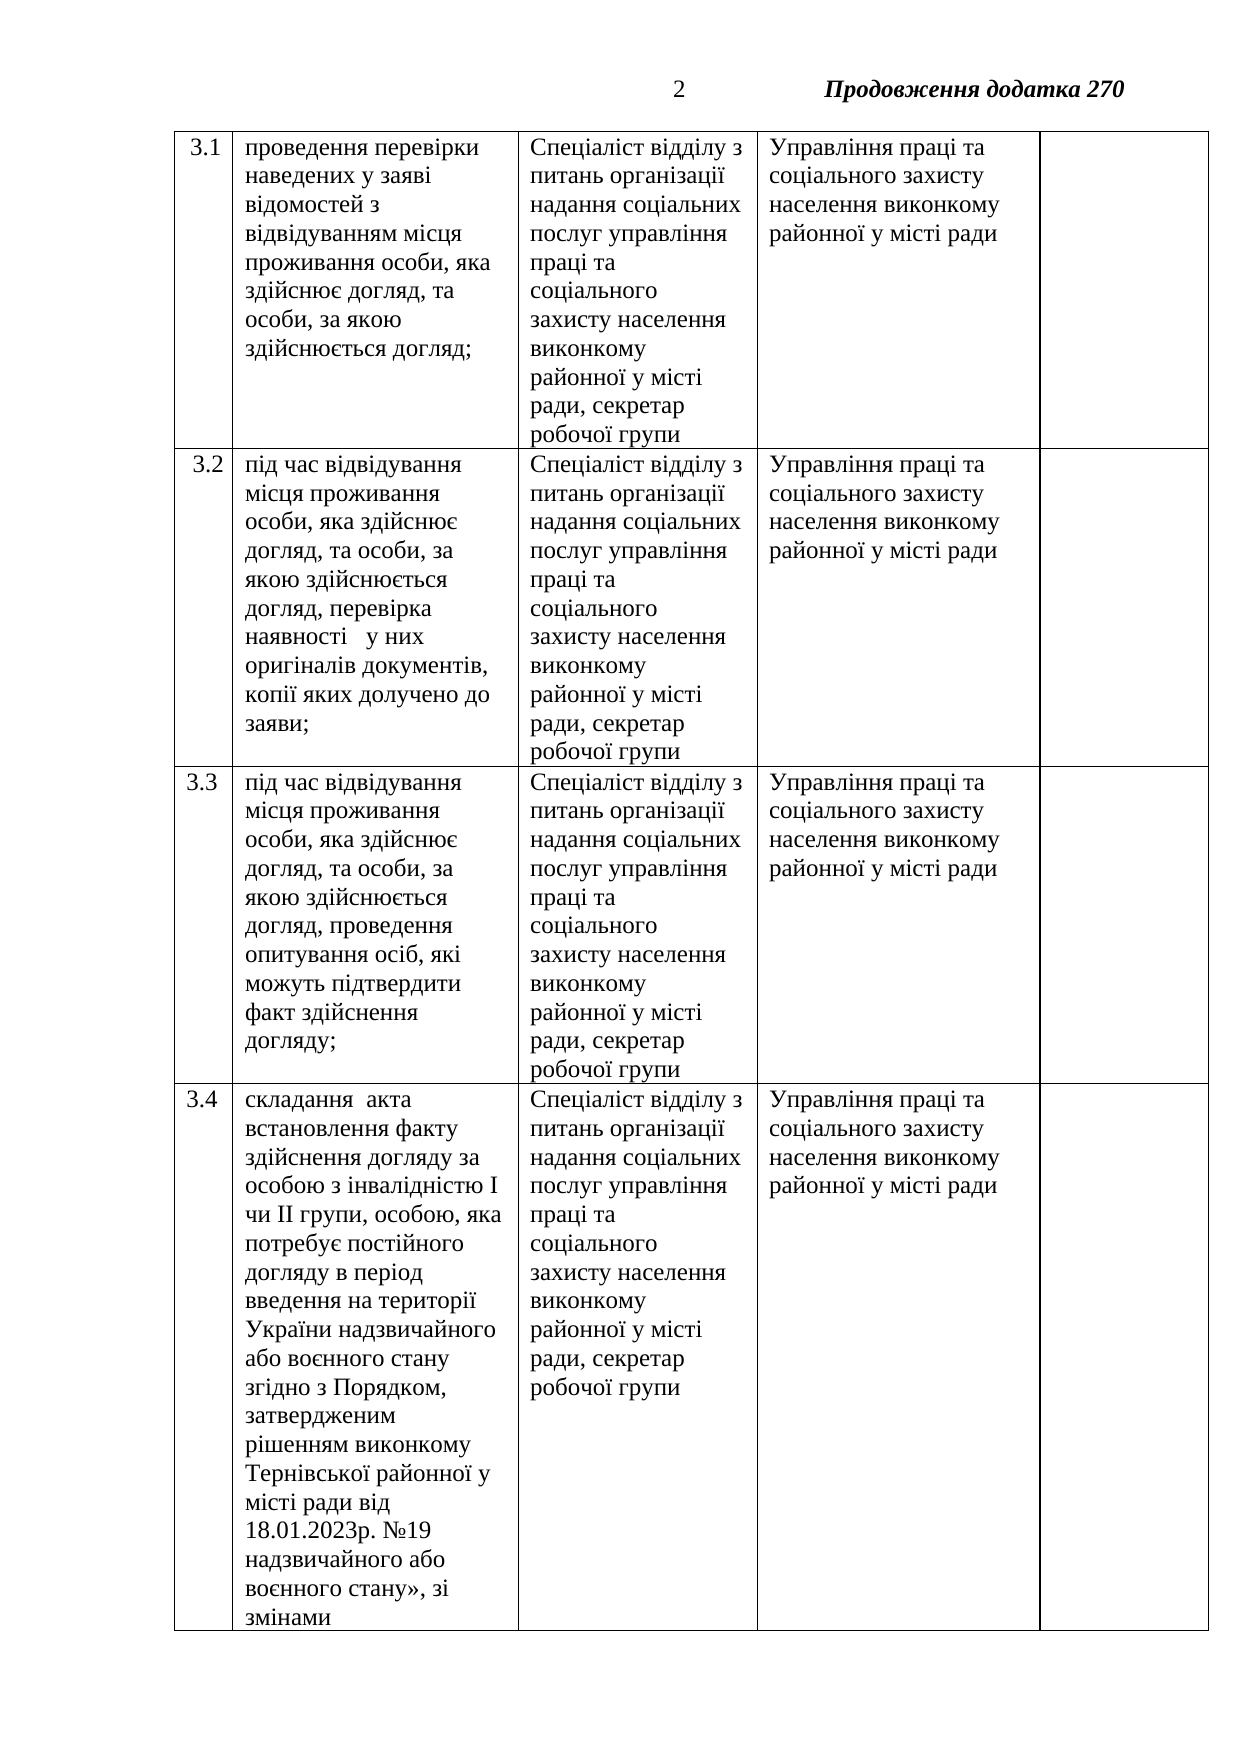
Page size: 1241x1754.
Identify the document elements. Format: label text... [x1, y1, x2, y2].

table_cell 3.2 [175, 449, 232, 766]
table_cell [1041, 767, 1208, 1083]
table_cell Управління праці та соціального захисту населення виконкому районної у місті ради [758, 449, 1039, 766]
table_cell 3.1 [175, 132, 232, 448]
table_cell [519, 1084, 757, 1630]
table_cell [758, 1084, 1039, 1630]
table_cell проведення перевірки наведених у заяві відомостей з відвідуванням місця проживання особи, яка здійснює догляд, та особи, за якою здійснюється догляд; [233, 132, 518, 448]
table_cell 3.3 [175, 767, 232, 1083]
table_cell [1041, 449, 1208, 766]
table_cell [758, 132, 1039, 448]
table_cell [1041, 132, 1208, 448]
table_cell 3.4 [175, 1084, 232, 1630]
table_cell під час відвідування місця проживання особи, яка здійснює догляд, та особи, за якою здійснюється догляд, проведення опитування осіб, які можуть підтвердити факт здійснення догляду; [233, 767, 518, 1083]
table_cell під час відвідування місця проживання особи, яка здійснює догляд, та особи, за якою здійснюється догляд, перевірка наявності у них оригіналів документів, копії яких долучено до заяви; [233, 449, 518, 766]
table_cell [1041, 1084, 1208, 1630]
table_cell Управління праці та соціального захисту населення виконкому районної у місті ради [758, 767, 1039, 1083]
table_cell складання акта встановлення факту здійснення догляду за особою з інвалідністю I чи II групи, особою, яка потребує постійного догляду в період введення на території України надзвичайного або воєнного стану згідно з Порядком, затвердженим рішенням виконкому Тернівської районної у місті ради від 18.01.2023р. №19 надзвичайного або воєнного стану», зі змінами [233, 1084, 518, 1630]
